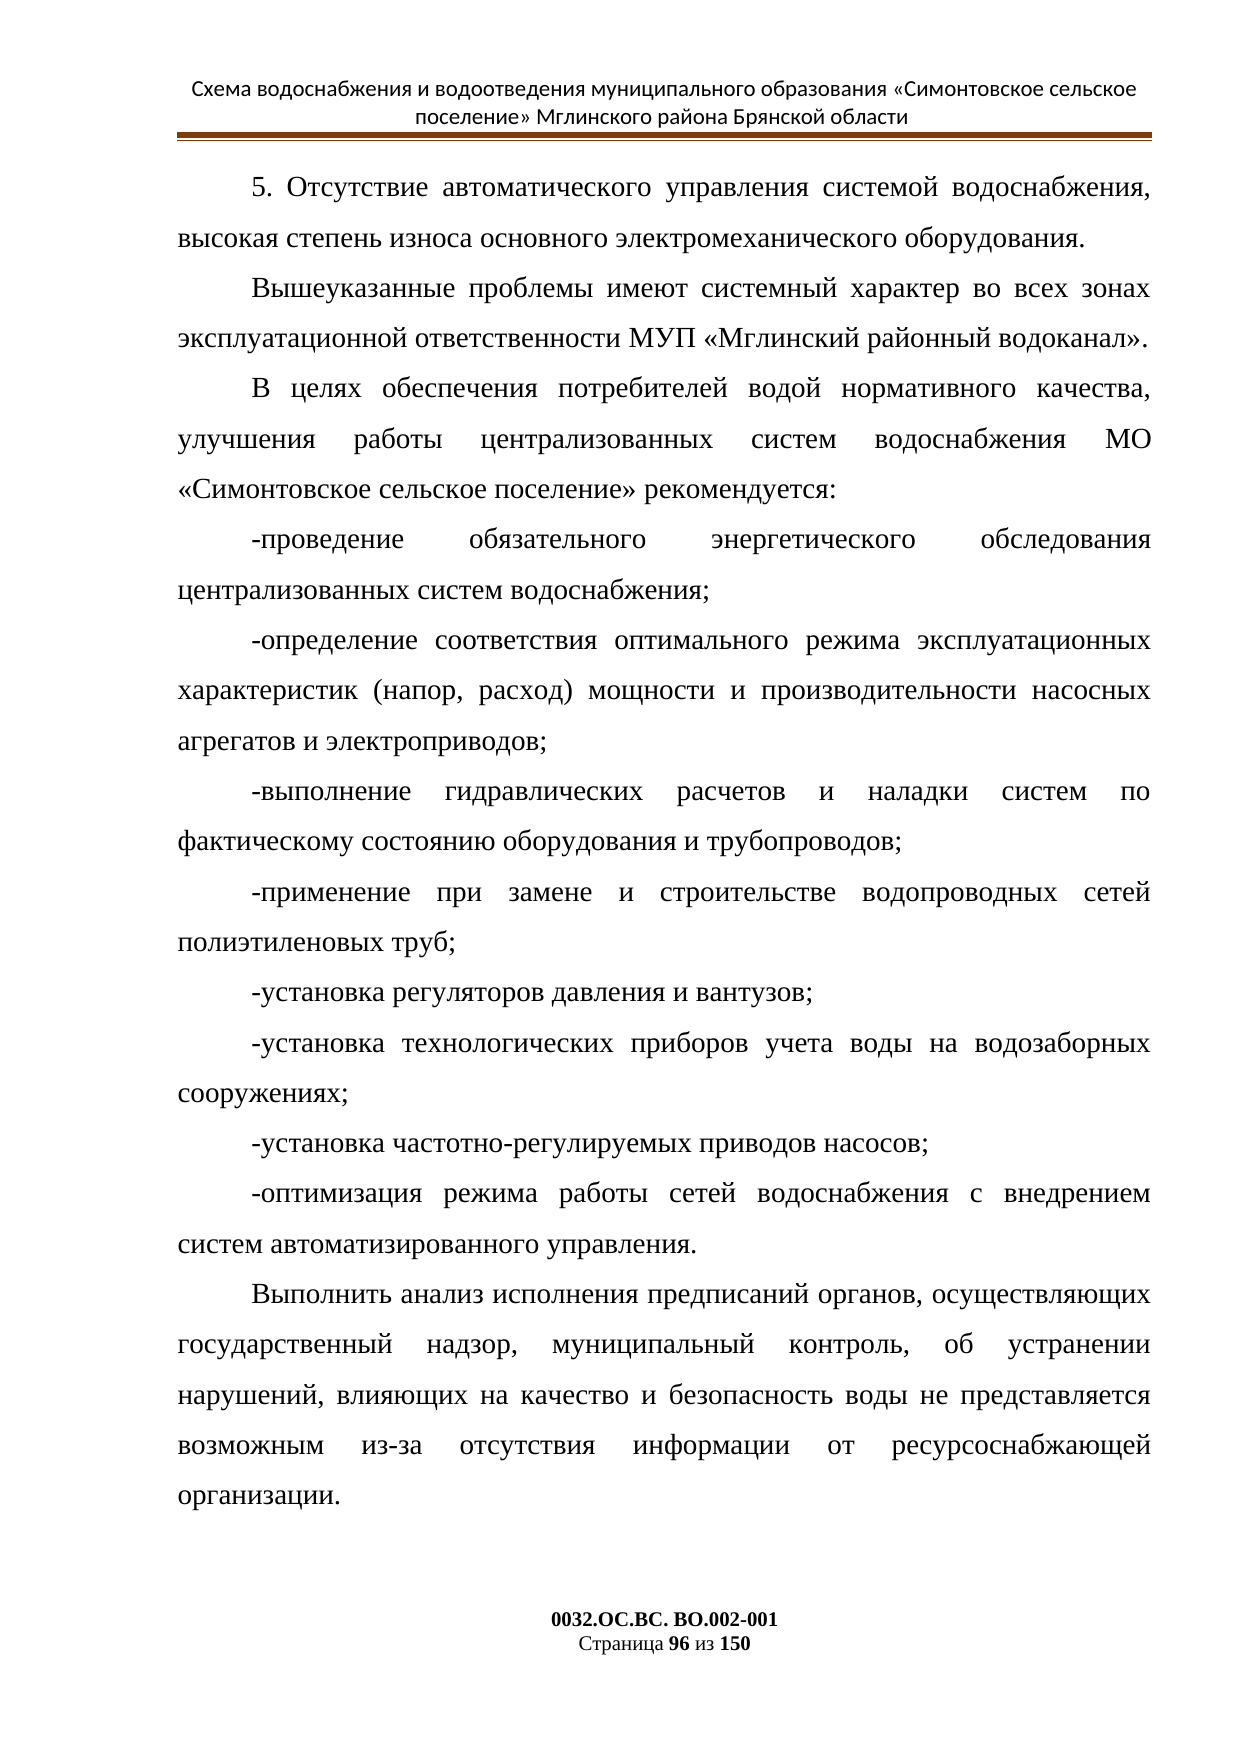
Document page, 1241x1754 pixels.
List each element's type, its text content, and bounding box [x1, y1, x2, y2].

text Выполнить анализ исполнения предписаний органов, осуществляющих государственный надзор, муниципальный контроль, об устранении нарушений, влияющих на качество и безопасность воды не представляется возможным из-за отсутствия информации от ресурсоснабжающей организации. [177, 1276, 1152, 1511]
text -установка частотно-регулируемых приводов насосов; [177, 1125, 1152, 1159]
text -определение соответствия оптимального режима эксплуатационных характеристик (напор, расход) мощности и производительности насосных агрегатов и электроприводов; [177, 622, 1152, 756]
text -применение при замене и строительстве водопроводных сетей полиэтиленовых труб; [177, 874, 1152, 958]
text -выполнение гидравлических расчетов и наладки систем по фактическому состоянию оборудования и трубопроводов; [177, 773, 1152, 857]
text -оптимизация режима работы сетей водоснабжения с внедрением систем автоматизированного управления. [177, 1176, 1152, 1259]
text -проведение обязательного энергетического обследования централизованных систем водоснабжения; [177, 522, 1152, 605]
text -установка регуляторов давления и вантузов; [177, 974, 1152, 1008]
text 5. Отсутствие автоматического управления системой водоснабжения, высокая степень износа основного электромеханического оборудования. [177, 169, 1152, 253]
text -установка технологических приборов учета воды на водозаборных сооружениях; [177, 1025, 1152, 1108]
list Вышеуказанные проблемы имеют системный характер во всех зонах эксплуатационной ответственности МУП «Мглинский районный водоканал». [177, 270, 1152, 354]
text В целях обеспечения потребителей водой нормативного качества, улучшения работы централизованных систем водоснабжения МО «Симонтовское сельское поселение» рекомендуется: [177, 371, 1152, 505]
